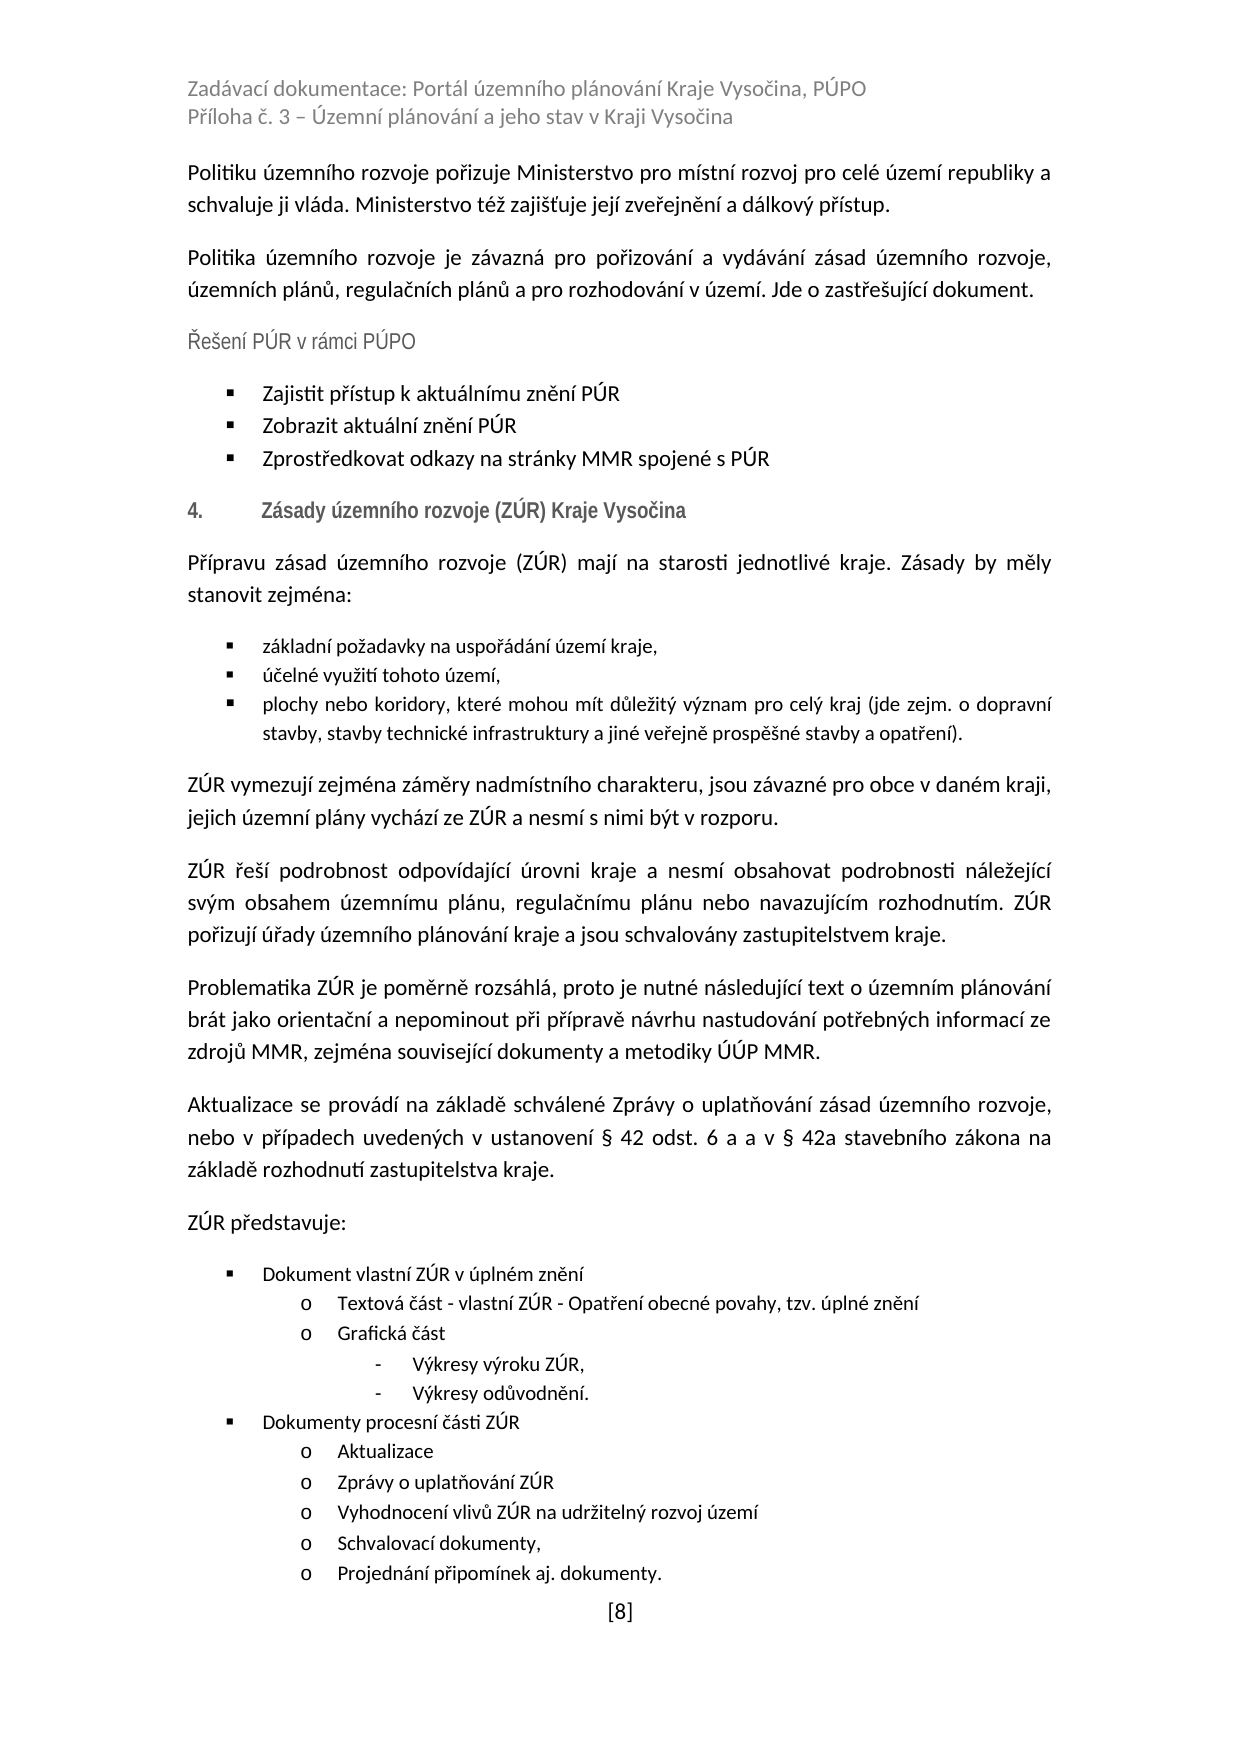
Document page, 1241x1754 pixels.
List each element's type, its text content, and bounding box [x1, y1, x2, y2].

list plochy nebo koridory, které mohou mít důležitý význam pro celý kraj (jde zejm. o dopravní stavby, stavby technické infrastruktury a jiné veřejně prospěšné stavby a opatření). [225, 691, 1053, 746]
subtitle Řešení PÚR v rámci PÚPO [187, 328, 1053, 355]
text ZÚR vymezují zejména záměry nadmístního charakteru, jsou závazné pro obce v daném kraji, jejich územní plány vychází ze ZÚR a nesmí s nimi být v rozporu. [187, 771, 1053, 831]
list účelné využití tohoto území, [225, 662, 1053, 688]
list Projednání připomínek aj. dokumenty. [300, 1560, 1053, 1587]
list Zajistit přístup k aktuálnímu znění PÚR [225, 379, 1053, 407]
list základní požadavky na uspořádání území kraje, [225, 633, 1053, 658]
subtitle Zásady územního rozvoje (ZÚR) Kraje Vysočina [187, 497, 1053, 523]
list Zprostředkovat odkazy na stránky MMR spojené s PÚR [225, 444, 1053, 472]
list Zprávy o uplatňování ZÚR [300, 1469, 1053, 1495]
text Politiku územního rozvoje pořizuje Ministerstvo pro místní rozvoj pro celé území republiky a schvaluje ji vláda. Ministerstvo též zajišťuje její zveřejnění a dálkový přístup. [187, 158, 1053, 218]
text Politika územního rozvoje je závazná pro pořizování a vydávání zásad územního rozvoje, územních plánů, regulačních plánů a pro rozhodování v území. Jde o zastřešující dokument. [187, 243, 1053, 303]
text Přípravu zásad územního rozvoje (ZÚR) mají na starosti jednotlivé kraje. Zásady by měly stanovit zejména: [187, 548, 1053, 608]
text Aktualizace se provádí na základě schválené Zprávy o uplatňování zásad územního rozvoje, nebo v případech uvedených v ustanovení § 42 odst. 6 a a v § 42a stavebního zákona na základě rozhodnutí zastupitelstva kraje. [187, 1091, 1053, 1183]
list Zobrazit aktuální znění PÚR [225, 412, 1053, 439]
list Vyhodnocení vlivů ZÚR na udržitelný rozvoj území [300, 1499, 1053, 1526]
list Výkresy odůvodnění. [375, 1380, 1053, 1406]
list Dokument vlastní ZÚR v úplném znění [225, 1261, 1053, 1286]
list Schvalovací dokumenty, [300, 1530, 1053, 1556]
text Problematika ZÚR je poměrně rozsáhlá, proto je nutné následující text o územním plánování brát jako orientační a nepominout při přípravě návrhu nastudování potřebných informací ze zdrojů MMR, zejména související dokumenty a metodiky ÚÚP MMR. [187, 973, 1053, 1066]
text ZÚR řeší podrobnost odpovídající úrovni kraje a nesmí obsahovat podrobnosti náležející svým obsahem územnímu plánu, regulačnímu plánu nebo navazujícím rozhodnutím. ZÚR pořizují úřady územního plánování kraje a jsou schvalovány zastupitelstvem kraje. [187, 856, 1053, 948]
list Výkresy výroku ZÚR, [375, 1351, 1053, 1376]
list Aktualizace [300, 1438, 1053, 1465]
text ZÚR představuje: [187, 1208, 1053, 1236]
list Dokumenty procesní části ZÚR [225, 1409, 1053, 1435]
list Grafická část [300, 1321, 1053, 1347]
list Textová část - vlastní ZÚR - Opatření obecné povahy, tzv. úplné znění [300, 1290, 1053, 1317]
